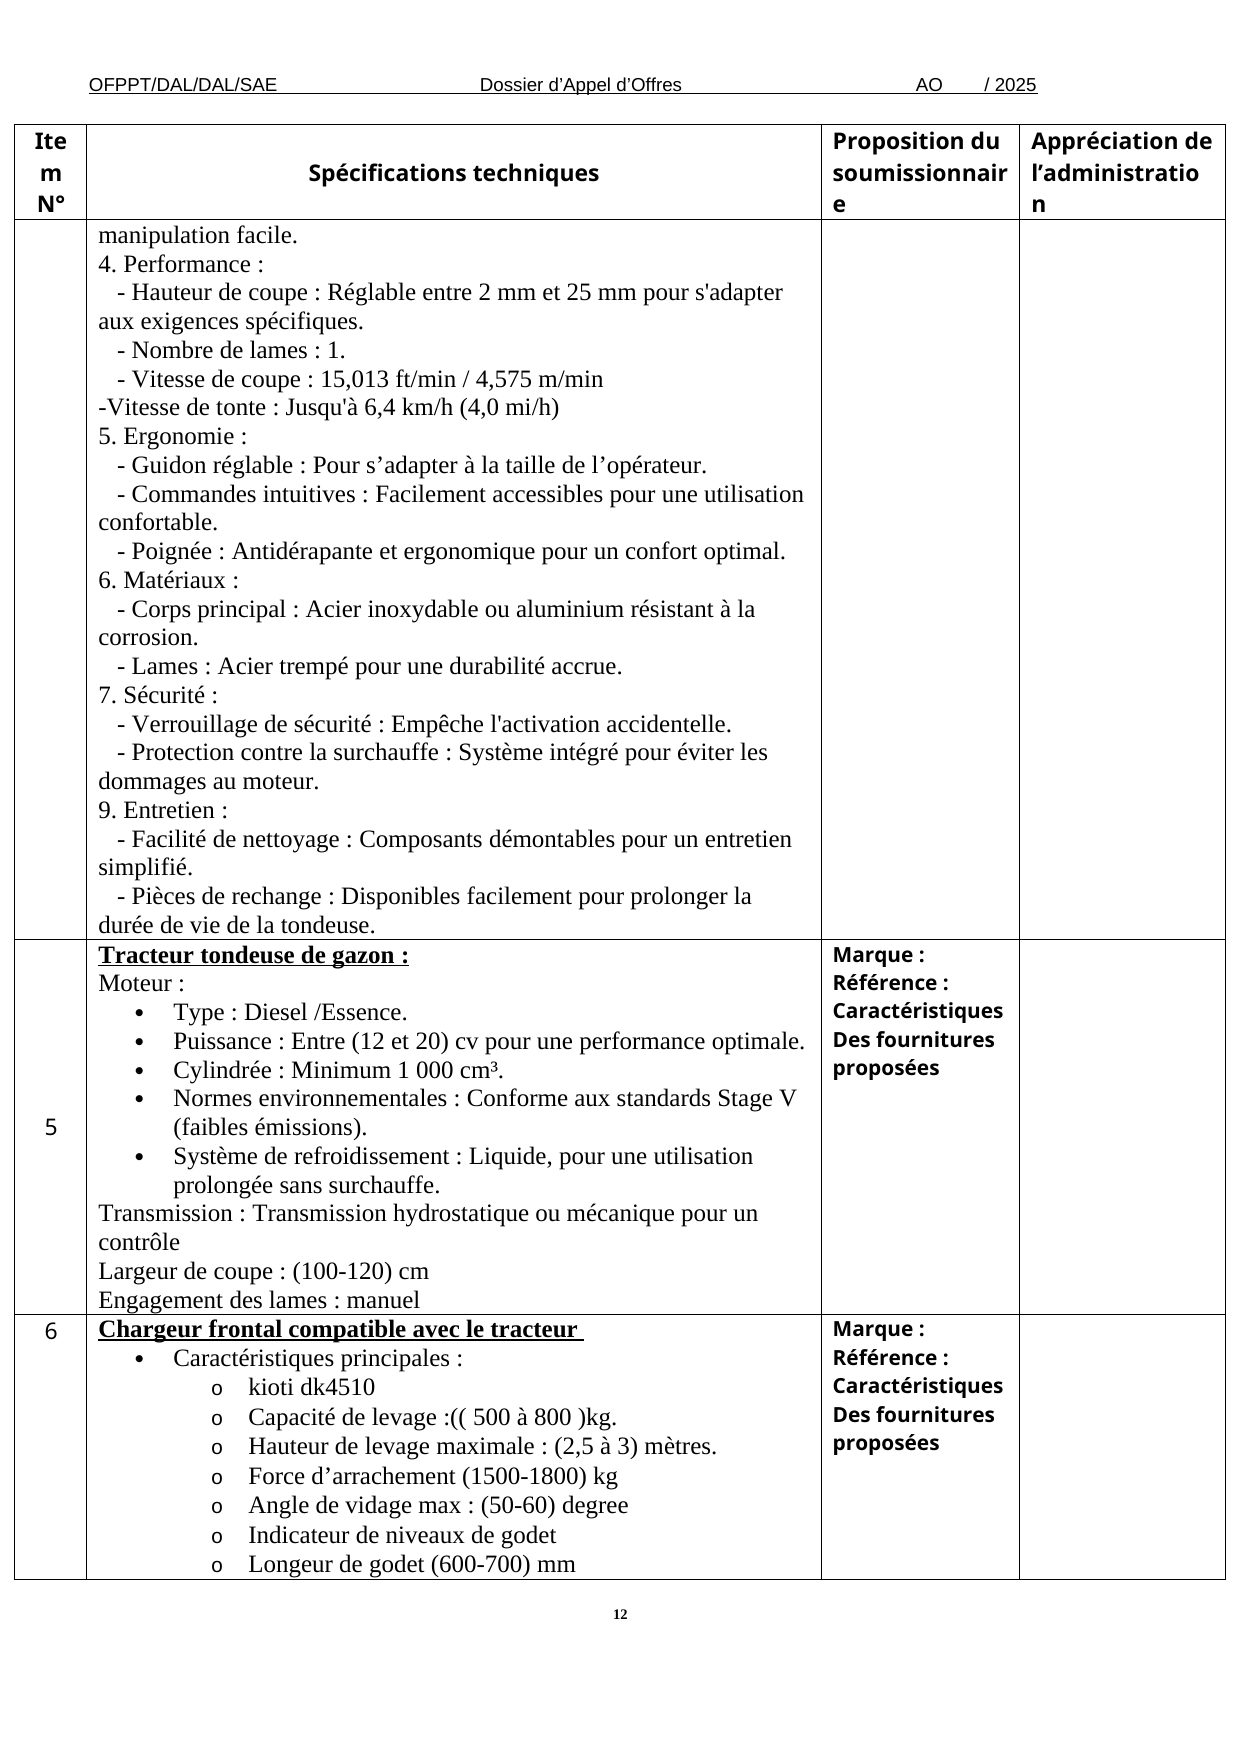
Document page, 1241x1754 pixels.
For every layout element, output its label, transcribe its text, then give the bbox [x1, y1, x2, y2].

table_cell Marque : Référence : Caractéristiques Des fournitures proposées [822, 940, 1019, 1313]
table_cell 5 [15, 940, 86, 1313]
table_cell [822, 220, 1019, 939]
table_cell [87, 220, 821, 939]
table_cell Tracteur tondeuse de gazon : Moteur : Type : Diesel /Essence. Puissance : Entre (12 et 20) cv pour une performance optimale. Cylindrée : Minimum 1 000 cm³. Normes environnementales : Conforme aux standards Stage V (faibles émissions). Système de refroidissement : Liquide, pour une utilisation prolongée sans surchauffe. Transmission : Transmission hydrostatique ou mécanique pour un contrôle Largeur de coupe : (100-120) cm Engagement des lames : manuel [87, 940, 821, 1313]
table_cell [1020, 1315, 1225, 1579]
table_cell 6 [15, 1315, 86, 1579]
table_header Proposition du soumissionnaire [822, 125, 1019, 219]
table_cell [87, 1315, 821, 1579]
table_cell [1020, 220, 1225, 939]
table_header Spécifications techniques [87, 125, 821, 219]
table_cell [1020, 940, 1225, 1313]
table_header Appréciation de l’administration [1020, 125, 1225, 219]
table_cell 4 [15, 220, 86, 939]
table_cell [822, 1315, 1019, 1579]
